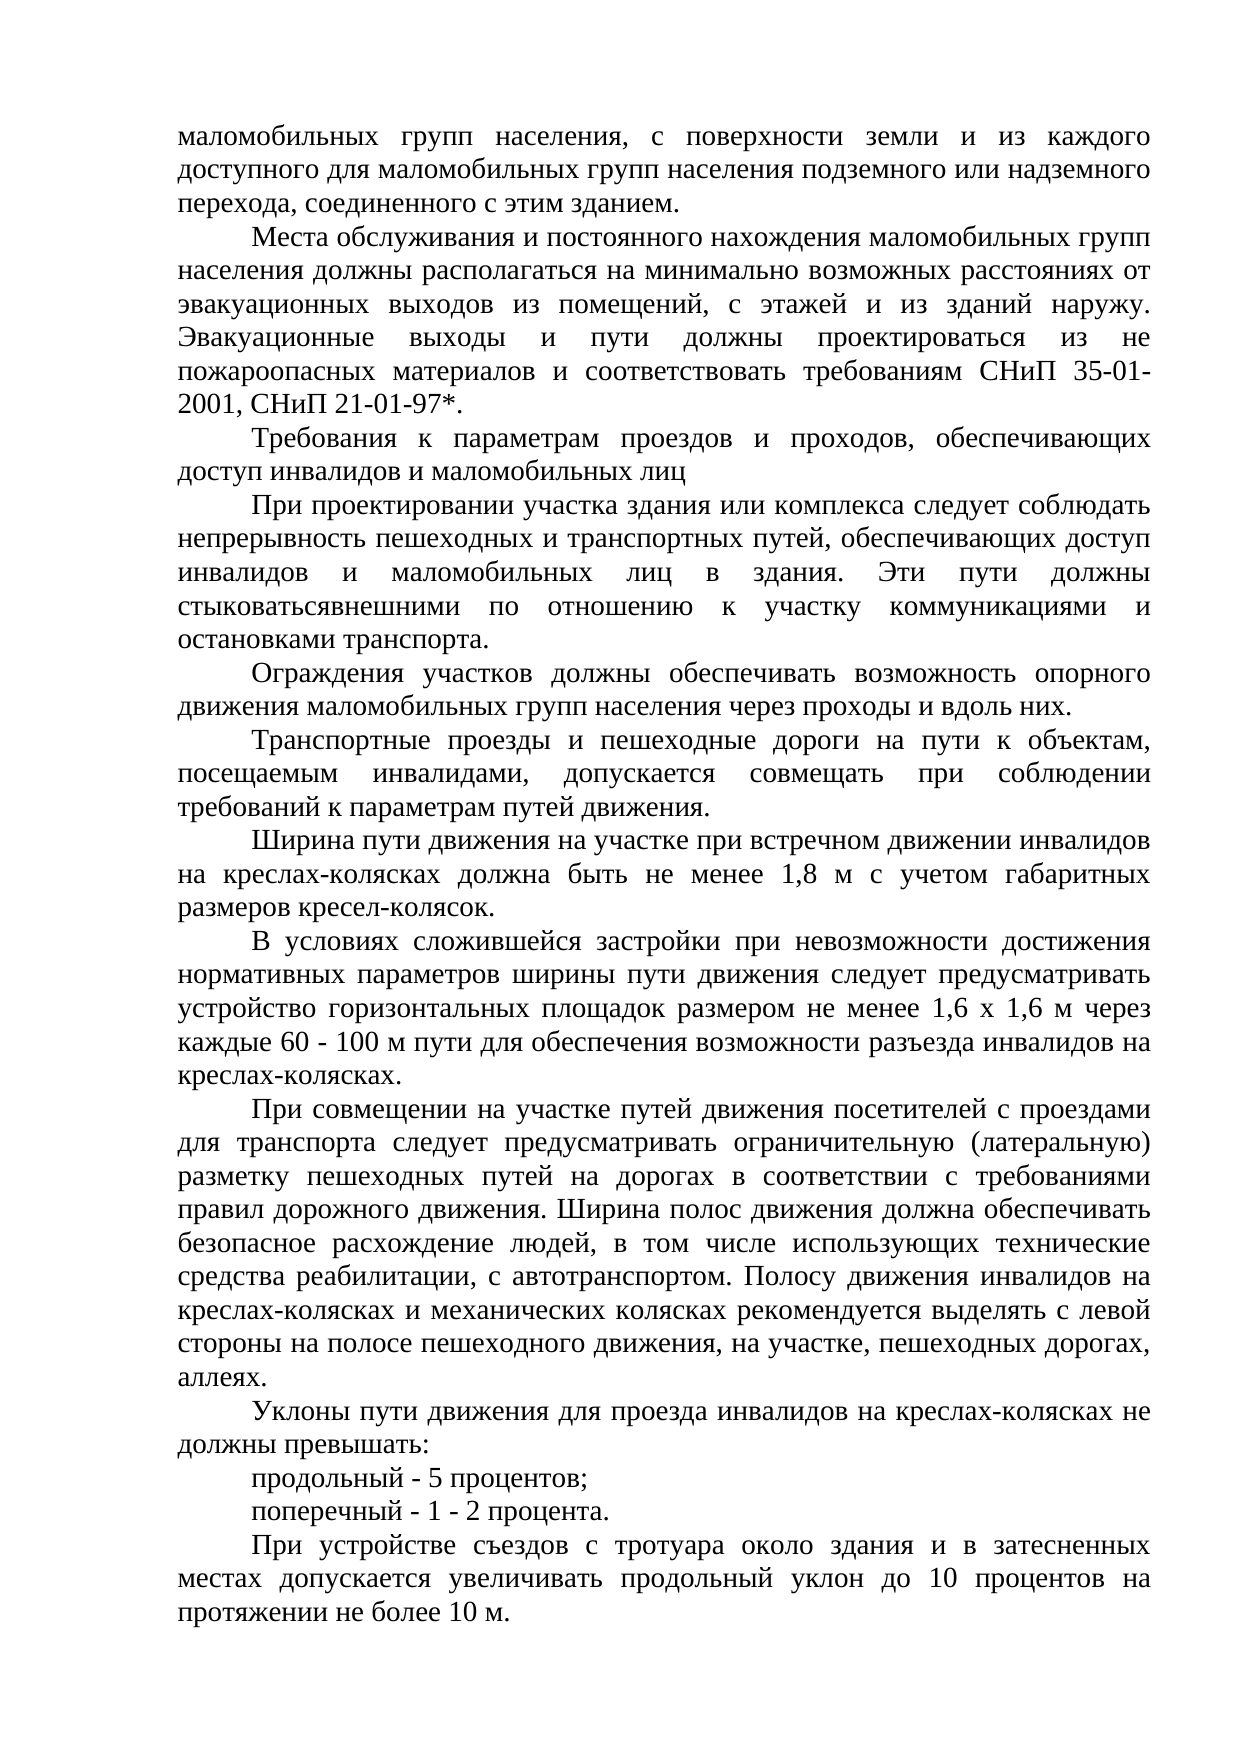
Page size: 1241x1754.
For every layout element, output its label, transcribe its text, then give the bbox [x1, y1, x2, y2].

text При устройстве съездов с тротуара около здания и в затесненных местах допускается увеличивать продольный уклон до 10 процентов на протяжении не более 10 м. [177, 1527, 1152, 1627]
text Места обслуживания и постоянного нахождения маломобильных групп населения должны располагаться на минимально возможных расстояниях от эвакуационных выходов из помещений, с этажей и из зданий наружу. Эвакуационные выходы и пути должны проектироваться из не пожароопасных материалов и соответствовать требованиям СНиП 35-01-2001, СНиП 21-01-97*. [177, 219, 1152, 420]
text Уклоны пути движения для проезда инвалидов на креслах-колясках не должны превышать: [177, 1393, 1152, 1460]
text Требования к параметрам проездов и проходов, обеспечивающих доступ инвалидов и маломобильных лиц [177, 420, 1152, 487]
text Ограждения участков должны обеспечивать возможность опорного движения маломобильных групп населения через проходы и вдоль них. [177, 655, 1152, 722]
text продольный - 5 процентов; [177, 1460, 1152, 1493]
text При совмещении на участке путей движения посетителей с проездами для транспорта следует предусматривать ограничительную (латеральную) разметку пешеходных путей на дорогах в соответствии с требованиями правил дорожного движения. Ширина полос движения должна обеспечивать безопасное расхождение людей, в том числе использующих технические средства реабилитации, с автотранспортом. Полосу движения инвалидов на креслах-колясках и механических колясках рекомендуется выделять с левой стороны на полосе пешеходного движения, на участке, пешеходных дорогах, аллеях. [177, 1091, 1152, 1393]
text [177, 118, 1152, 219]
text поперечный - 1 - 2 процента. [177, 1493, 1152, 1527]
text При проектировании участка здания или комплекса следует соблюдать непрерывность пешеходных и транспортных путей, обеспечивающих доступ инвалидов и маломобильных лиц в здания. Эти пути должны стыковатьсявнешними по отношению к участку коммуникациями и остановками транспорта. [177, 487, 1152, 655]
text В условиях сложившейся застройки при невозможности достижения нормативных параметров ширины пути движения следует предусматривать устройство горизонтальных площадок размером не менее 1,6 x 1,6 м через каждые 60 - 100 м пути для обеспечения возможности разъезда инвалидов на креслах-колясках. [177, 923, 1152, 1091]
text Транспортные проезды и пешеходные дороги на пути к объектам, посещаемым инвалидами, допускается совмещать при соблюдении требований к параметрам путей движения. [177, 722, 1152, 822]
text Ширина пути движения на участке при встречном движении инвалидов на креслах-колясках должна быть не менее 1,8 м с учетом габаритных размеров кресел-колясок. [177, 822, 1152, 923]
